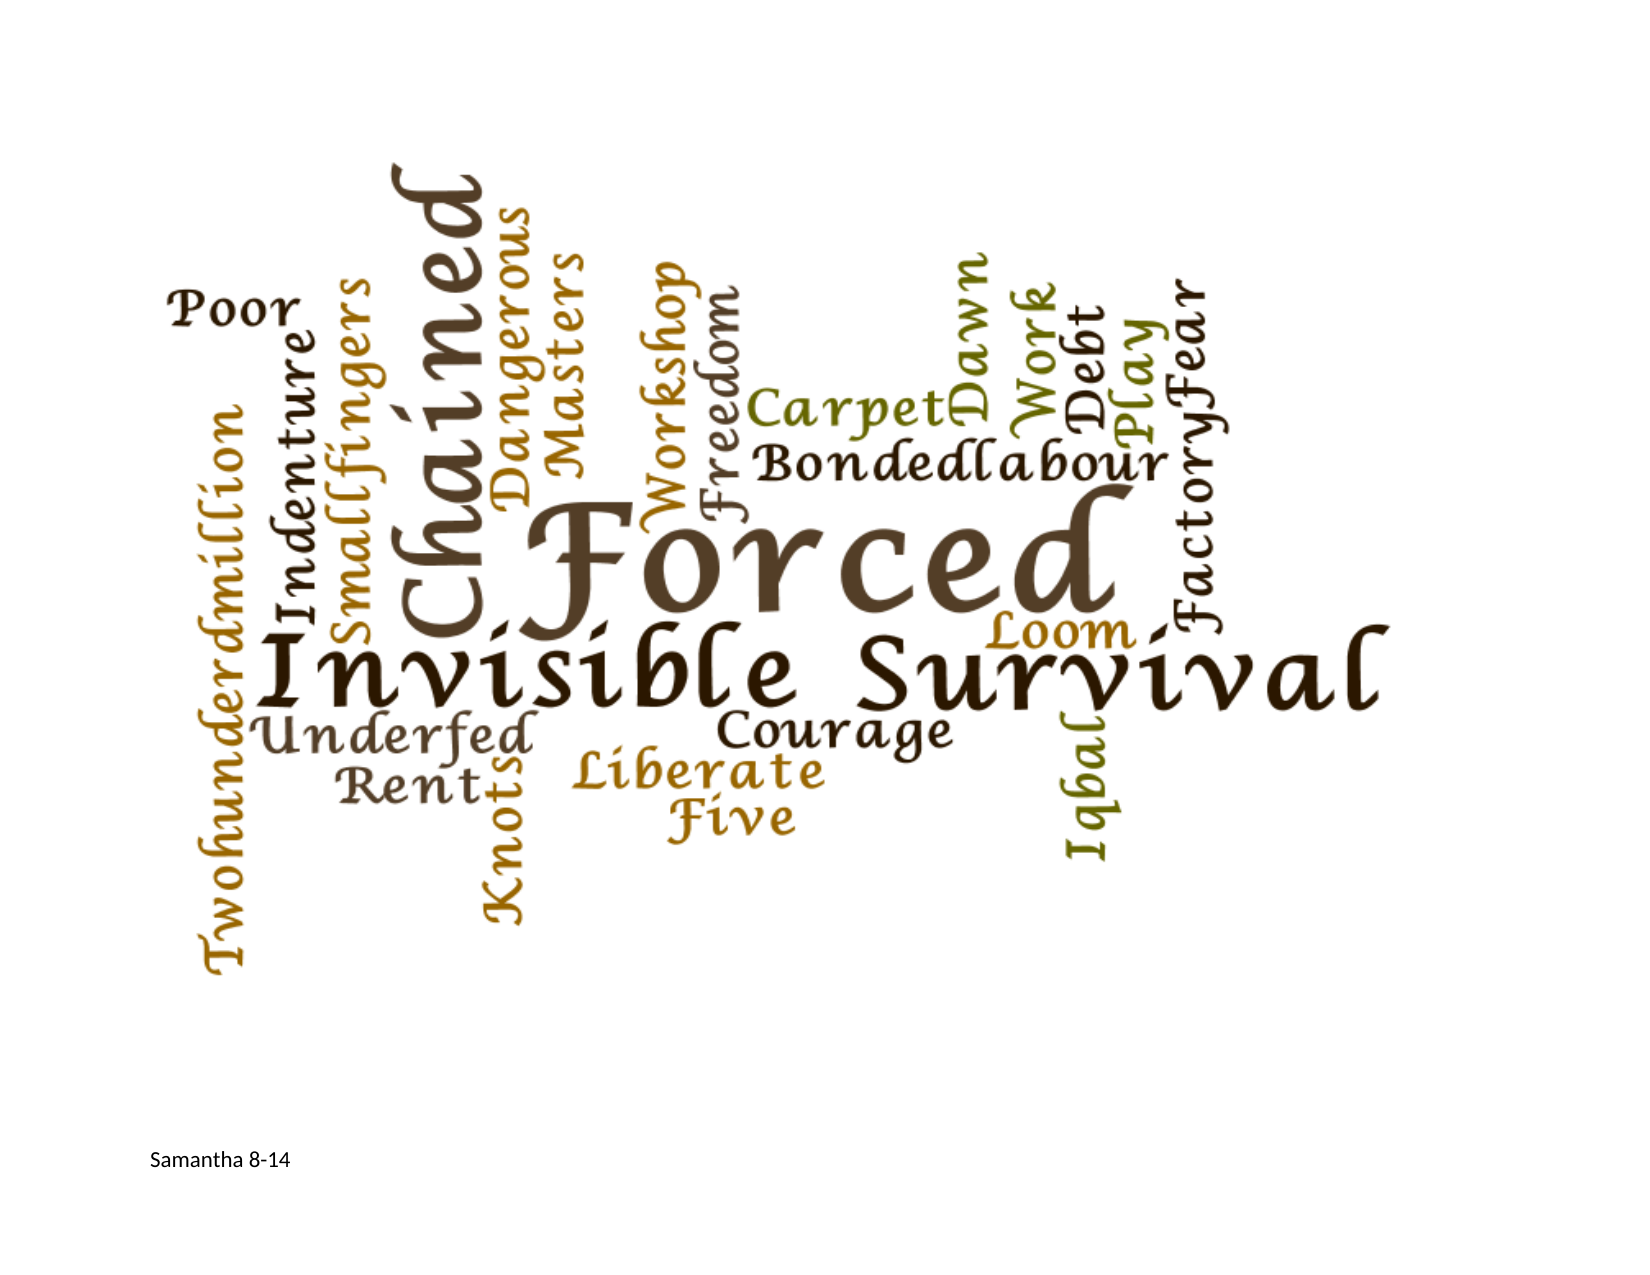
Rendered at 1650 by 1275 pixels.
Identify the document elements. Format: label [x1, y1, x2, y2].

picture [150, 150, 1394, 984]
